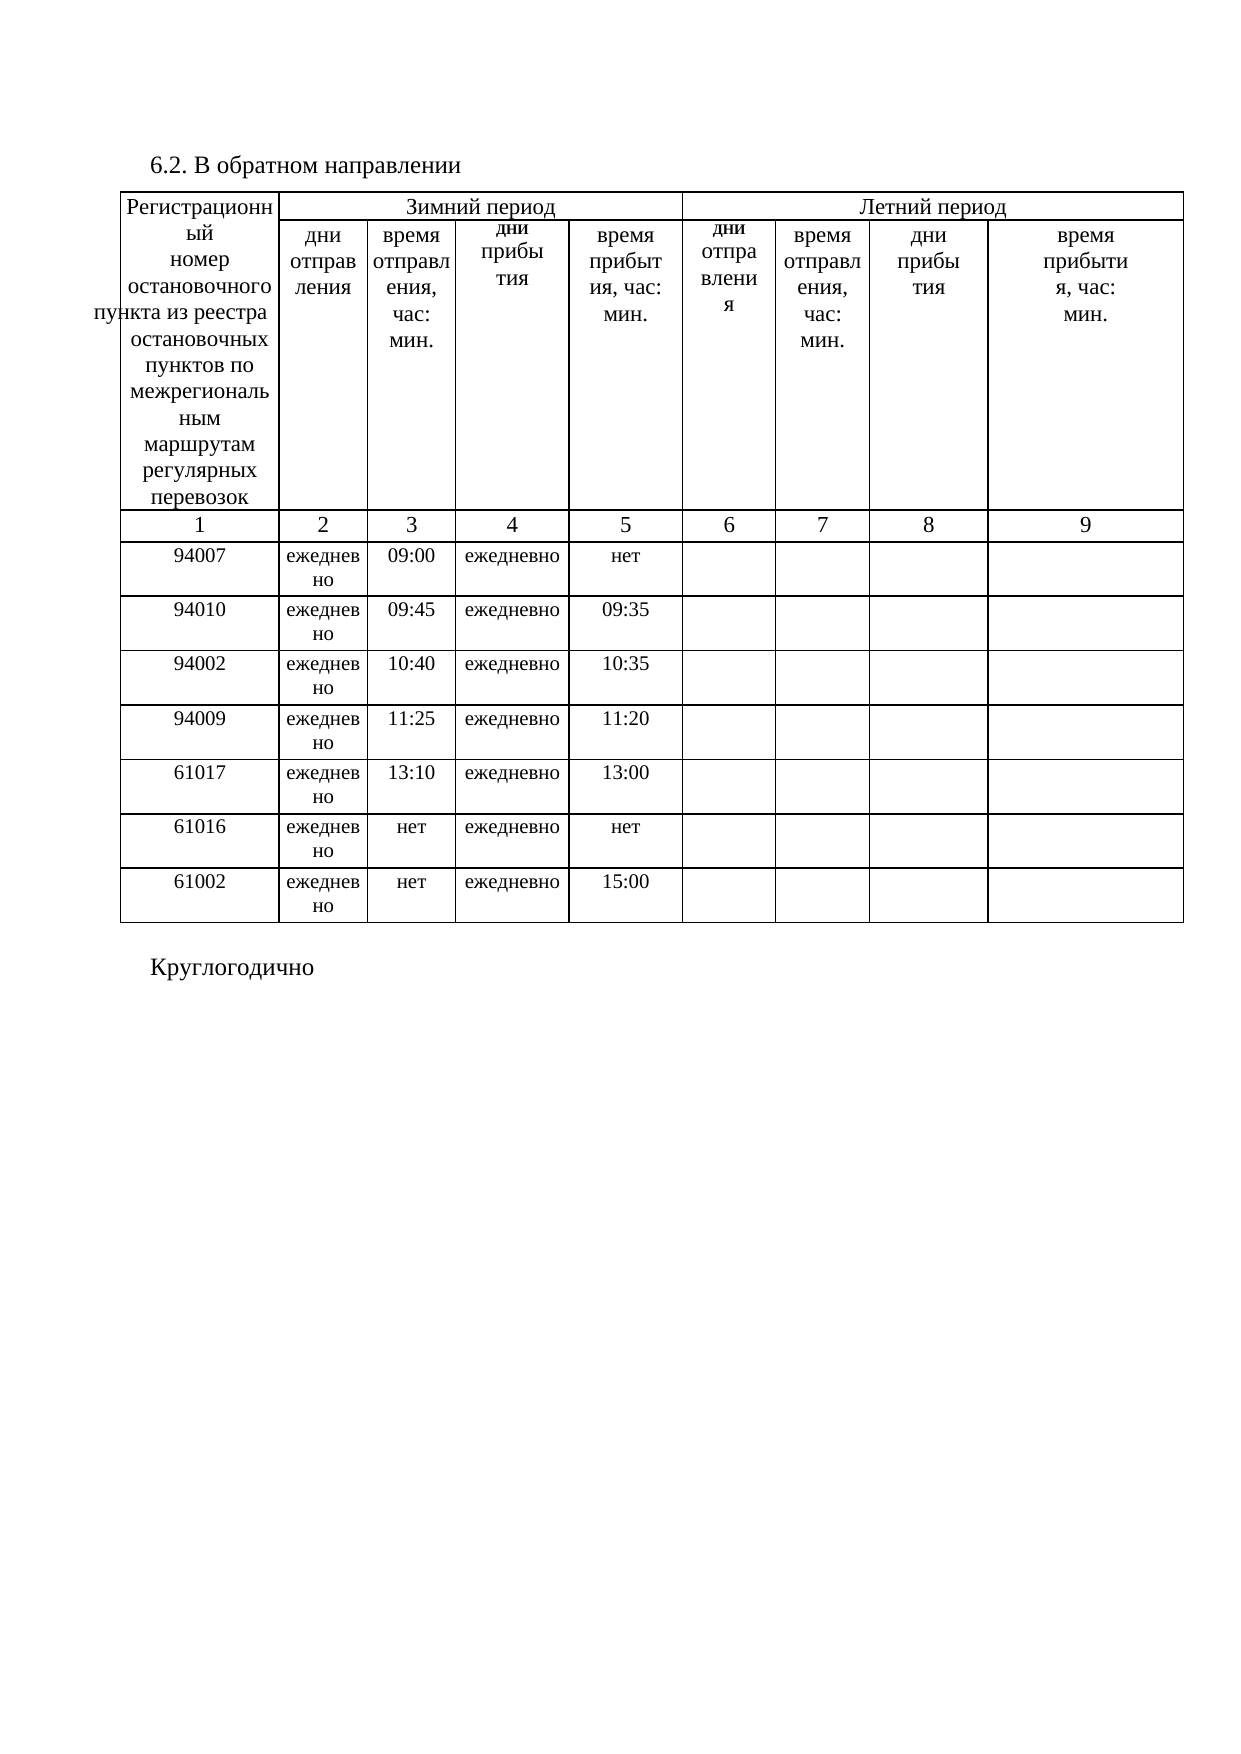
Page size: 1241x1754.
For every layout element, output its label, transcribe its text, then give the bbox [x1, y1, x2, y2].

table_cell [870, 815, 987, 867]
table_cell ежедневно [280, 597, 367, 650]
table_cell ежедневно [280, 760, 367, 813]
table_cell [989, 706, 1183, 758]
table_cell время прибыти я, час: мин. [989, 221, 1183, 509]
table_cell [870, 543, 987, 595]
table_cell 61002 [121, 869, 278, 922]
table_cell ежедневно [280, 815, 367, 867]
table_cell [989, 815, 1183, 867]
table_header Летний период [683, 193, 1183, 219]
table_cell [776, 760, 869, 813]
table_cell 11:20 [570, 706, 682, 758]
table_cell 5 [570, 511, 682, 541]
table_cell [989, 869, 1183, 922]
table_cell 9 [989, 511, 1183, 541]
table_cell нет [570, 543, 682, 595]
table_cell ежедневно [456, 706, 568, 758]
table_cell [870, 760, 987, 813]
table_cell [989, 597, 1183, 650]
table_cell 94010 [121, 597, 278, 650]
table_cell [989, 543, 1183, 595]
table_header Зимний период [280, 193, 682, 219]
table_cell [776, 543, 869, 595]
table_cell 7 [776, 511, 869, 541]
table_cell [870, 597, 987, 650]
table_cell ежедневно [280, 651, 367, 704]
table_cell 09:45 [368, 597, 455, 650]
table_cell [683, 869, 775, 922]
table_cell 61016 [121, 815, 278, 867]
table_cell 15:00 [570, 869, 682, 922]
table_cell 1 [121, 511, 278, 541]
table_cell ежедневно [456, 869, 568, 922]
table_cell 6 [683, 511, 775, 541]
table_cell 4 [456, 511, 568, 541]
table_cell 94002 [121, 651, 278, 704]
table_cell [683, 597, 775, 650]
table_cell ежедневно [280, 706, 367, 758]
table_cell [776, 815, 869, 867]
text Круглогодично [150, 952, 1090, 981]
table_cell [989, 760, 1183, 813]
table_cell [870, 869, 987, 922]
table_cell [776, 869, 869, 922]
table_cell [776, 706, 869, 758]
table_cell нет [368, 869, 455, 922]
table_cell [776, 651, 869, 704]
table_cell 2 [280, 511, 367, 541]
table_cell 13:10 [368, 760, 455, 813]
table_cell [870, 651, 987, 704]
table_cell 10:40 [368, 651, 455, 704]
table_cell время прибыт ия, час: мин. [570, 221, 682, 509]
table_cell дни прибы тия [870, 221, 987, 509]
table_cell ДНИ отпра влени я [683, 221, 775, 509]
table_cell 13:00 [570, 760, 682, 813]
text 6.2. В обратном направлении [150, 150, 1090, 179]
table_cell ежедневно [456, 815, 568, 867]
table_header Регистрационный номер остановочного пункта из реестра остановочных пунктов по межрегиональным маршрутам регулярных перевозок [121, 193, 278, 509]
table_cell 3 [368, 511, 455, 541]
table_cell 10:35 [570, 651, 682, 704]
table_cell время отправл ения, час: мин. [776, 221, 869, 509]
table_cell 94007 [121, 543, 278, 595]
table_cell ежедневно [456, 543, 568, 595]
table_cell ДНИ прибы тия [456, 221, 568, 509]
table_cell ежедневно [456, 760, 568, 813]
table_cell [776, 597, 869, 650]
table_cell нет [368, 815, 455, 867]
table_cell ежедневно [280, 869, 367, 922]
table_cell [683, 706, 775, 758]
table_cell 61017 [121, 760, 278, 813]
table_cell время отправл ения, час: мин. [368, 221, 455, 509]
table_cell [683, 651, 775, 704]
table_cell [989, 651, 1183, 704]
table_cell 09:00 [368, 543, 455, 595]
table_cell [683, 815, 775, 867]
table_cell 94009 [121, 706, 278, 758]
table_cell дни отправ ления [280, 221, 367, 509]
table_cell [870, 706, 987, 758]
table_cell ежедневно [456, 597, 568, 650]
table_cell нет [570, 815, 682, 867]
table_cell [683, 760, 775, 813]
table_cell 8 [870, 511, 987, 541]
table_cell ежедневно [280, 543, 367, 595]
table_cell 09:35 [570, 597, 682, 650]
table_cell ежедневно [456, 651, 568, 704]
table_cell [683, 543, 775, 595]
table_cell 11:25 [368, 706, 455, 758]
